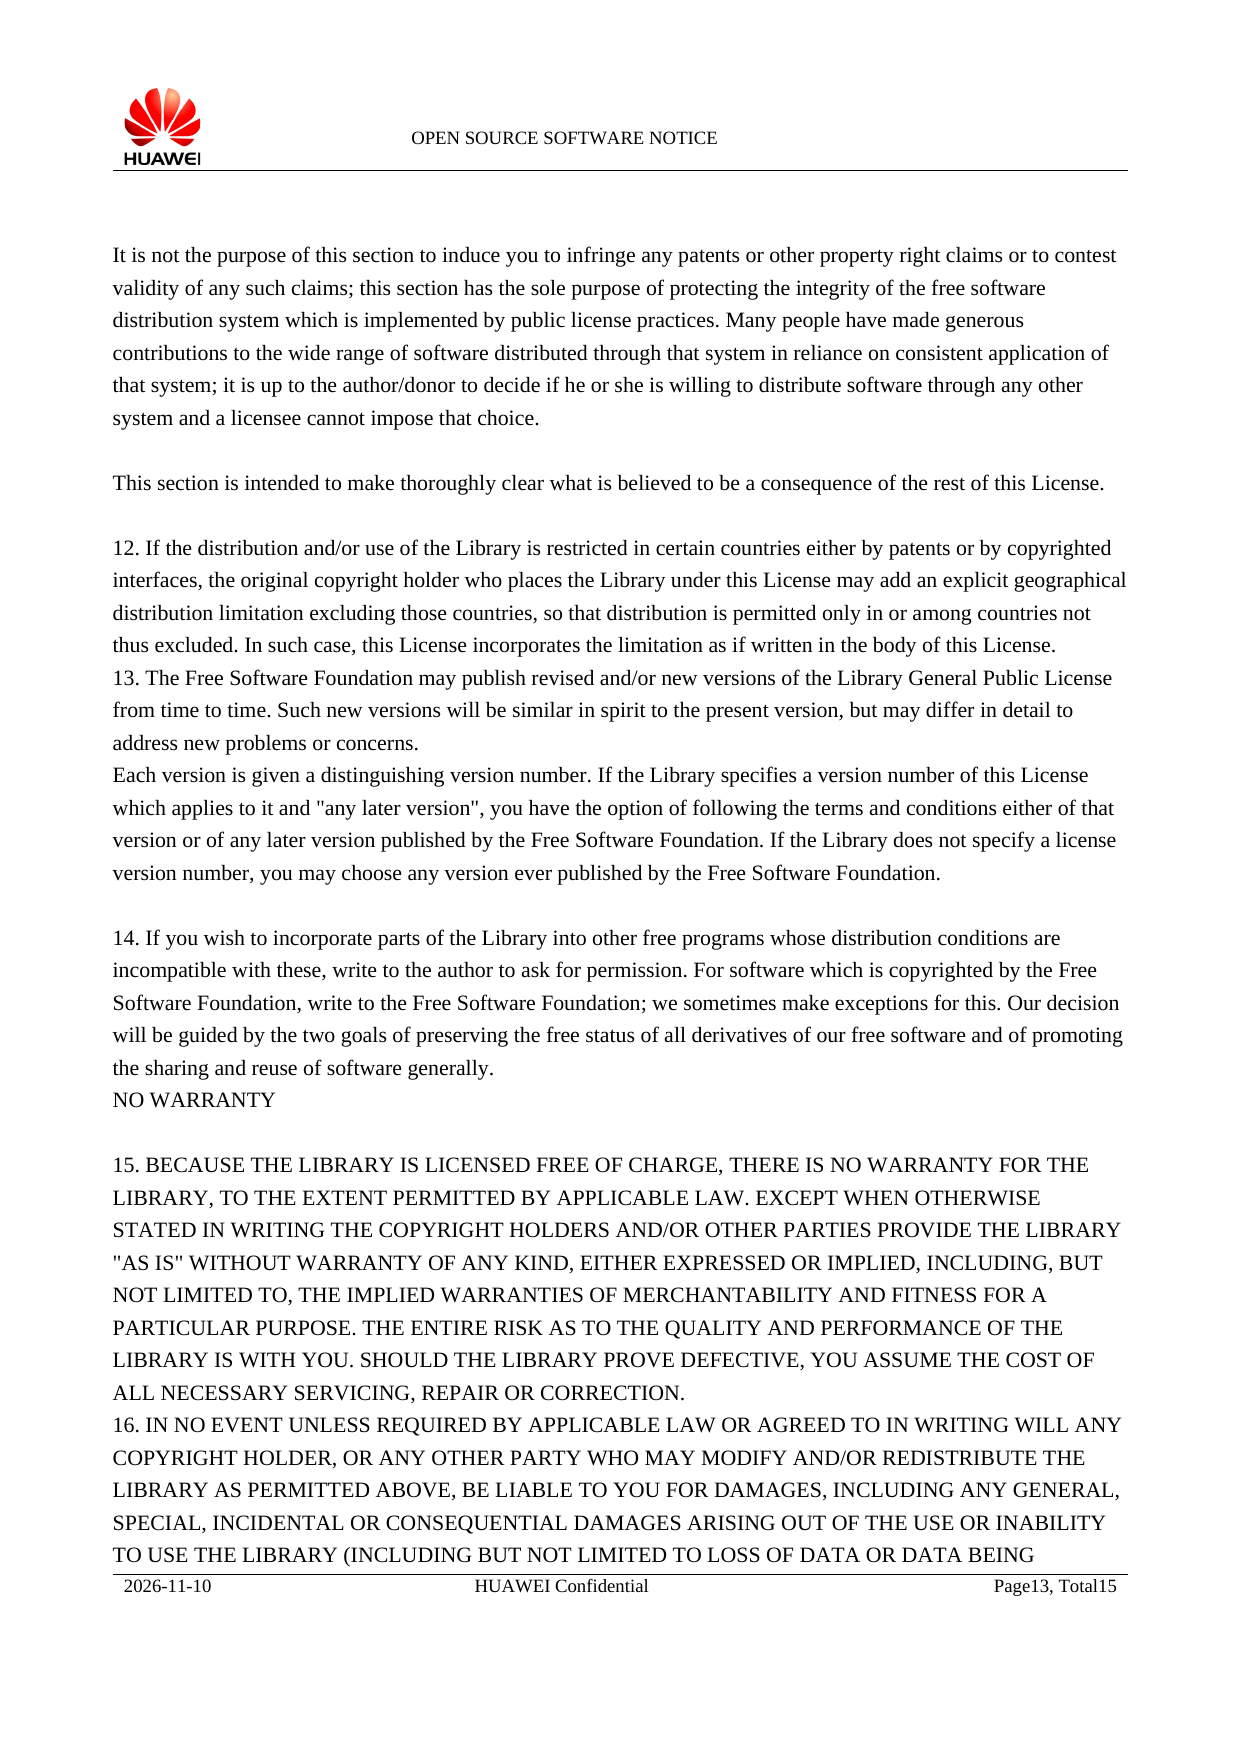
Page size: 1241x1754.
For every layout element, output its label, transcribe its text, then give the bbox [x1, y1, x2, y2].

picture [124, 88, 201, 165]
